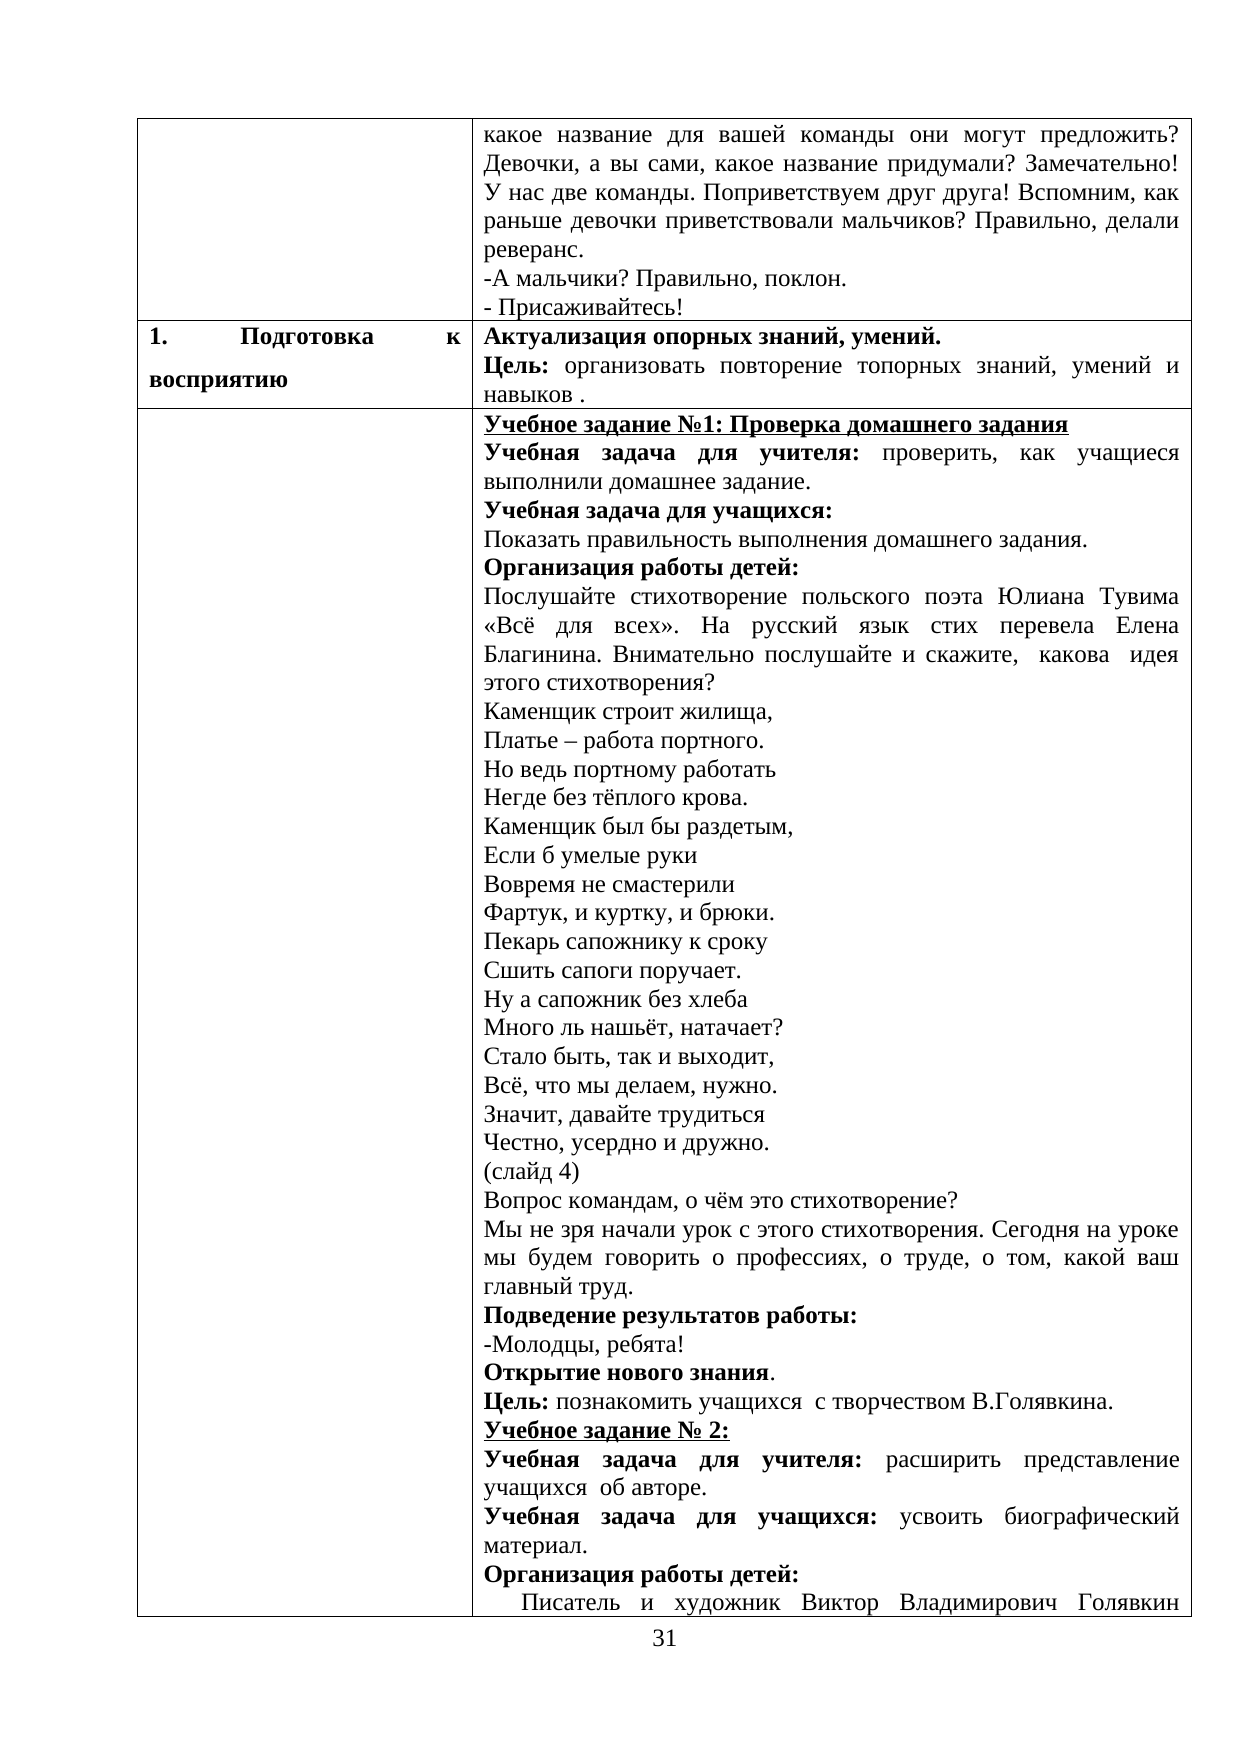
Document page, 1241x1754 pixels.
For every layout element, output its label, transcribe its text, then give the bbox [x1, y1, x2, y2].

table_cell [473, 119, 1191, 320]
table_cell 1. Подготовка к восприятию [138, 321, 472, 408]
table_cell Актуализация опорных знаний, умений. Цель: организовать повторение топорных знаний, умений и навыков . [473, 321, 1191, 408]
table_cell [138, 409, 472, 1616]
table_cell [473, 409, 1191, 1616]
